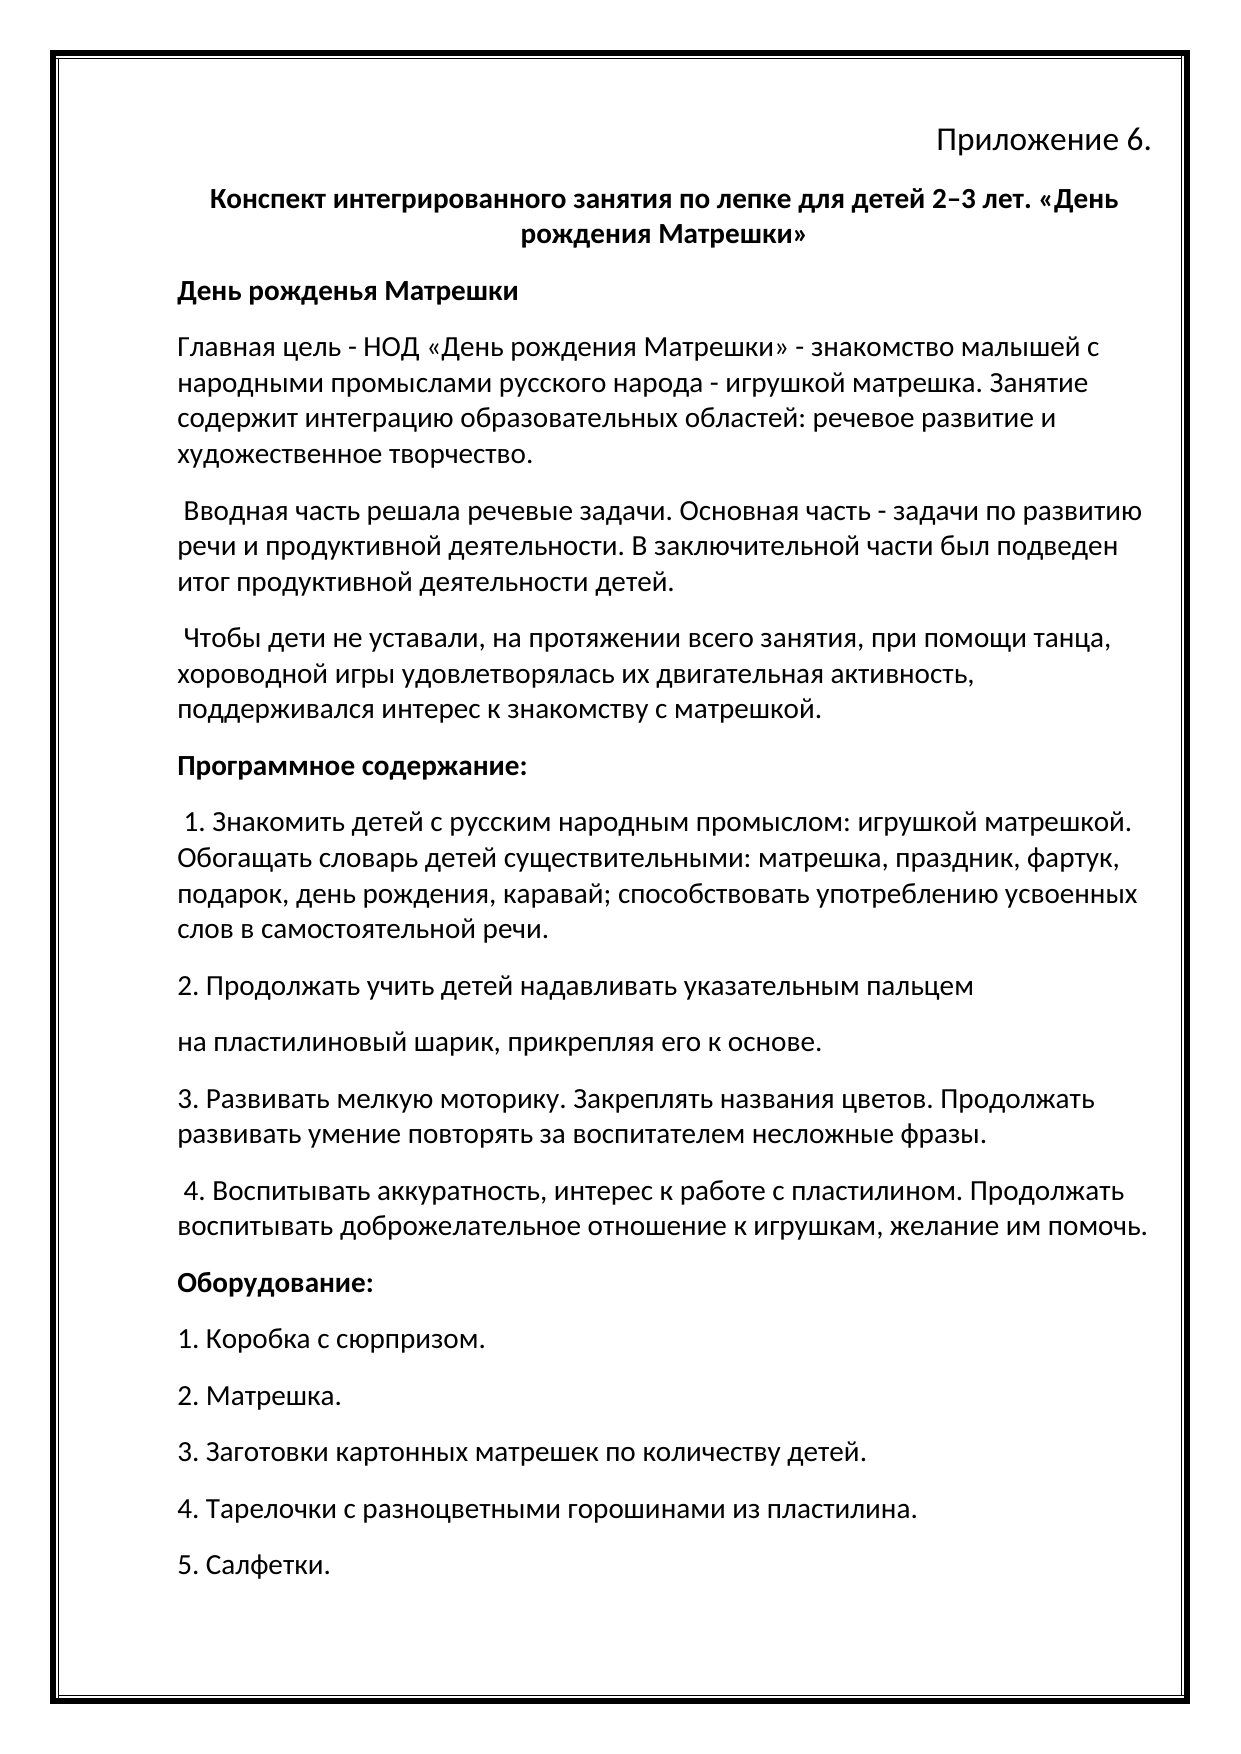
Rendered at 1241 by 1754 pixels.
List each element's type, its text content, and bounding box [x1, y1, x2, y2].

text Программное содержание: [177, 747, 1152, 783]
text 2. Продолжать учить детей надавливать указательным пальцем [177, 967, 1152, 1002]
text 5. Салфетки. [177, 1546, 1152, 1582]
text Чтобы дети не уставали, на протяжении всего занятия, при помощи танца, хороводной игры удовлетворялась их двигательная активность, поддерживался интерес к знакомству с матрешкой. [177, 619, 1152, 726]
text 1. Знакомить детей с русским народным промыслом: игрушкой матрешкой. Обогащать словарь детей существительными: матрешка, праздник, фартук, подарок, день рождения, каравай; способствовать употреблению усвоенных слов в самостоятельной речи. [177, 803, 1152, 946]
text Приложение 6. [177, 118, 1152, 159]
text 3. Развивать мелкую моторику. Закреплять названия цветов. Продолжать развивать умение повторять за воспитателем несложные фразы. [177, 1080, 1152, 1151]
text Оборудование: [177, 1264, 1152, 1299]
text 4. Тарелочки с разноцветными горошинами из пластилина. [177, 1490, 1152, 1525]
text День рожденья Матрешки [177, 272, 1152, 307]
text Вводная часть решала речевые задачи. Основная часть - задачи по развитию речи и продуктивной деятельности. В заключительной части был подведен итог продуктивной деятельности детей. [177, 492, 1152, 598]
text Главная цель - НОД «День рождения Матрешки» - знакомство малышей с народными промыслами русского народа - игрушкой матрешка. Занятие содержит интеграцию образовательных областей: речевое развитие и художественное творчество. [177, 328, 1152, 471]
text Конспект интегрированного занятия по лепке для детей 2–3 лет. «День рождения Матрешки» [177, 180, 1152, 251]
text 4. Воспитывать аккуратность, интерес к работе с пластилином. Продолжать воспитывать доброжелательное отношение к игрушкам, желание им помочь. [177, 1172, 1152, 1243]
text 1. Коробка с сюрпризом. [177, 1320, 1152, 1356]
text на пластилиновый шарик, прикрепляя его к основе. [177, 1023, 1152, 1059]
text 3. Заготовки картонных матрешек по количеству детей. [177, 1433, 1152, 1469]
text 2. Матрешка. [177, 1377, 1152, 1412]
